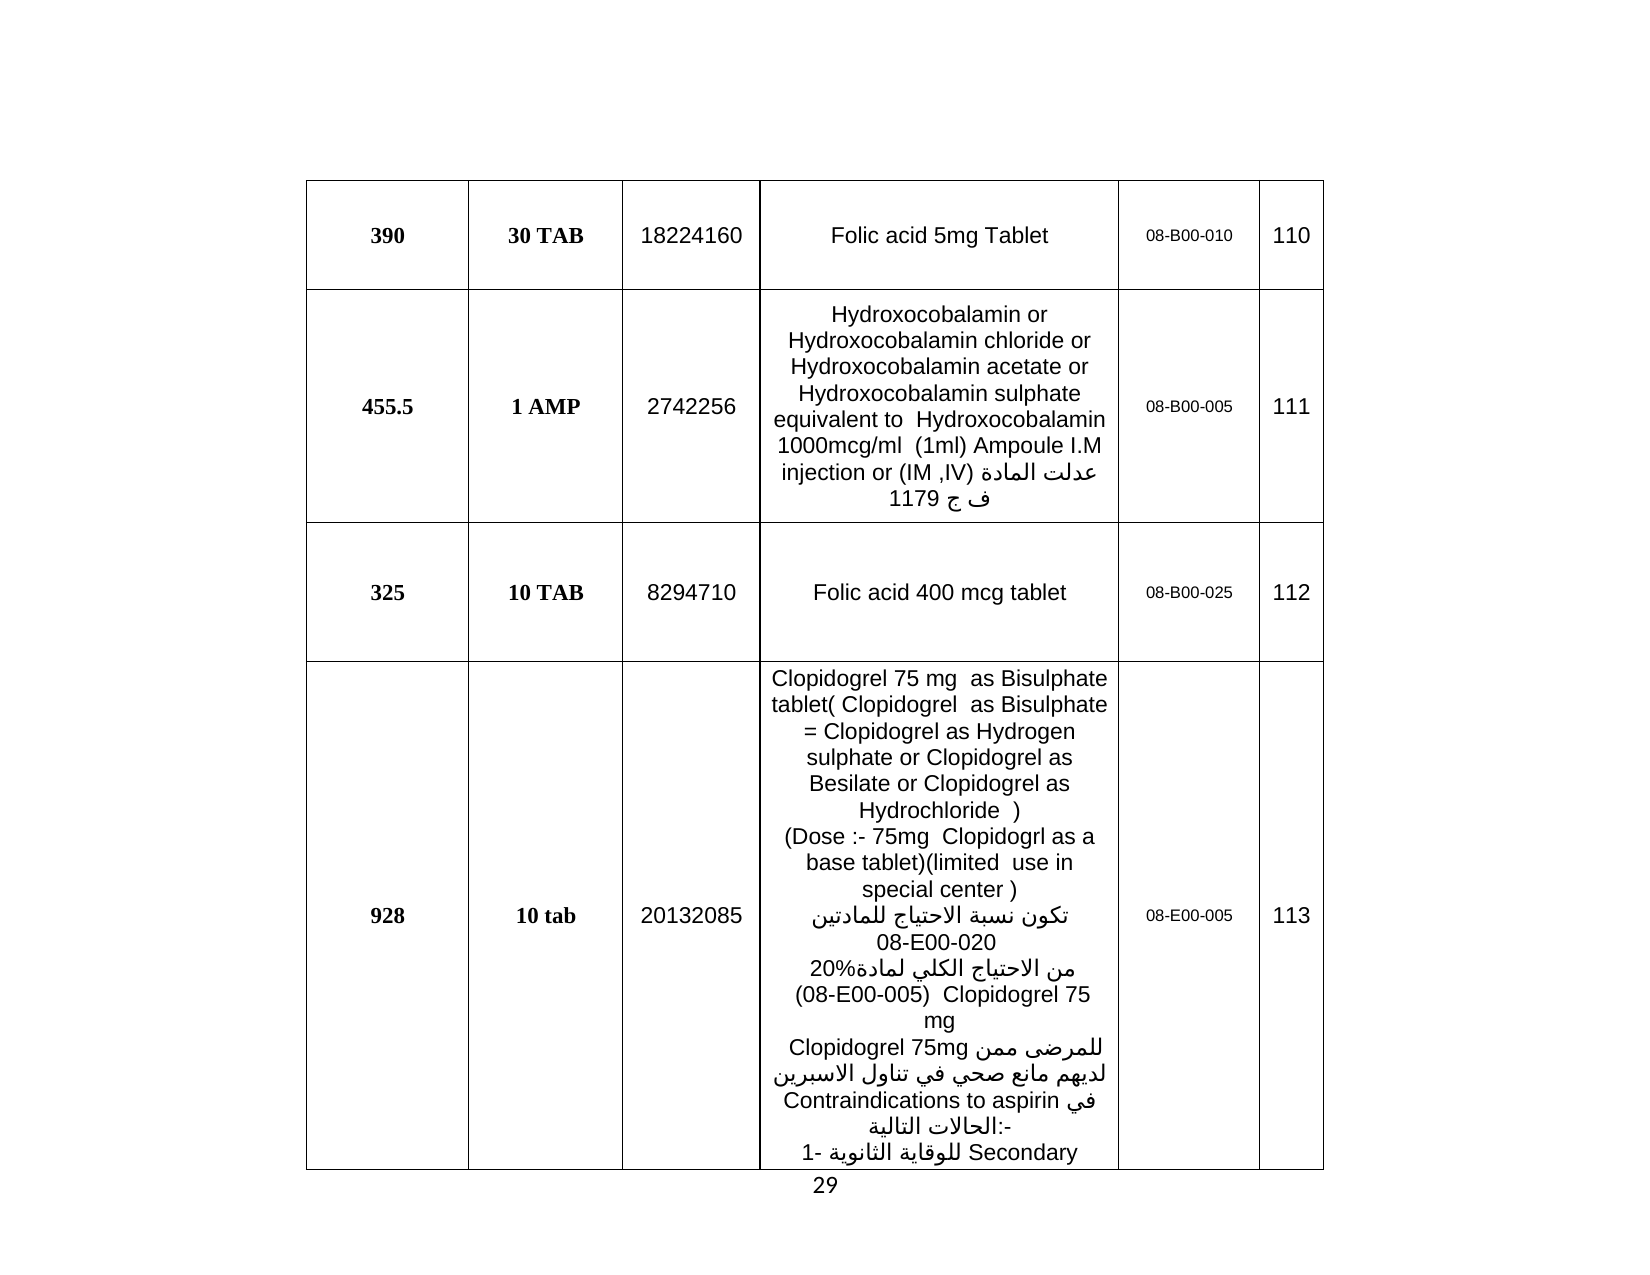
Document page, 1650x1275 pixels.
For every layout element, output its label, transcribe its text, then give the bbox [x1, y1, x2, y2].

table_cell 10 tab [469, 662, 622, 1168]
table_cell 113 [1260, 662, 1323, 1168]
table_cell 455.5 [307, 290, 468, 522]
table_cell 928 [307, 662, 468, 1168]
table_cell Folic acid 5mg Tablet [761, 181, 1118, 289]
table_cell 1 AMP [469, 290, 622, 522]
table_cell 08-B00-025 [1119, 523, 1259, 661]
table_cell 2742256 [623, 290, 759, 522]
table_cell 10 TAB [469, 523, 622, 661]
table_cell 110 [1260, 181, 1323, 289]
table_cell 08-B00-005 [1119, 290, 1259, 522]
table_cell 08-B00-010 [1119, 181, 1259, 289]
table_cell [761, 662, 1118, 1168]
table_cell 112 [1260, 523, 1323, 661]
table_cell 30 TAB [469, 181, 622, 289]
table_cell 18224160 [623, 181, 759, 289]
table_cell 325 [307, 523, 468, 661]
table_cell Folic acid 400 mcg tablet [761, 523, 1118, 661]
table_cell 8294710 [623, 523, 759, 661]
table_cell Hydroxocobalamin or Hydroxocobalamin chloride or Hydroxocobalamin acetate or Hydroxocobalamin sulphate equivalent to Hydroxocobalamin 1000mcg/ml (1ml) Ampoule I.M injection or (IM ,IV) عدلت المادة ف ج 1179 [761, 290, 1118, 522]
table_cell 111 [1260, 290, 1323, 522]
table_cell 08-E00-005 [1119, 662, 1259, 1168]
table_cell 20132085 [623, 662, 759, 1168]
table_cell 390 [307, 181, 468, 289]
